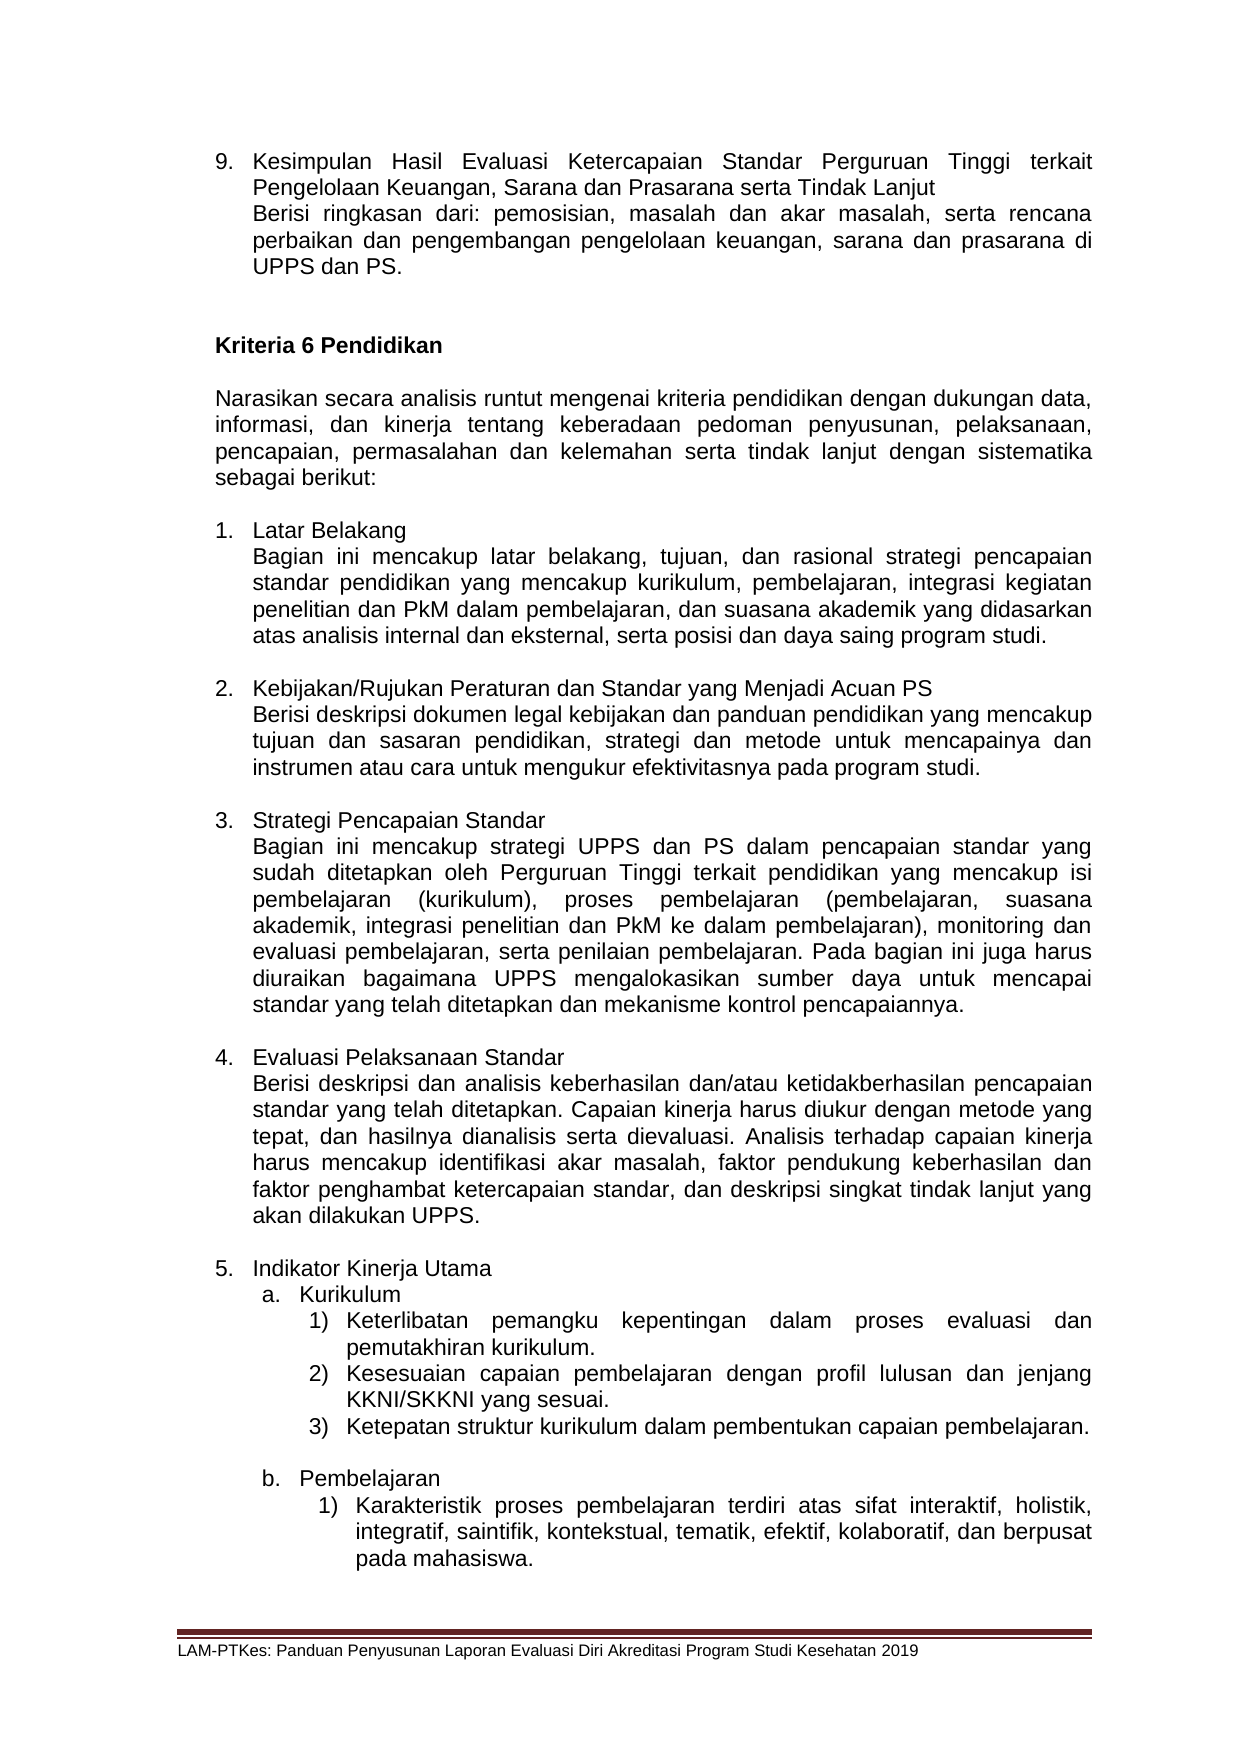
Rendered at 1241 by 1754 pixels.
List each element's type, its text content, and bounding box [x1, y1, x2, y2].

text Bagian ini mencakup strategi UPPS dan PS dalam pencapaian standar yang sudah ditetapkan oleh Perguruan Tinggi terkait pendidikan yang mencakup isi pembelajaran (kurikulum), proses pembelajaran (pembelajaran, suasana akademik, integrasi penelitian dan PkM ke dalam pembelajaran), monitoring dan evaluasi pembelajaran, serta penilaian pembelajaran. Pada bagian ini juga harus diuraikan bagaimana UPPS mengalokasikan sumber daya untuk mencapai standar yang telah ditetapkan dan mekanisme kontrol pencapaiannya. [252, 833, 1092, 1017]
list Pembelajaran [262, 1465, 1092, 1492]
list Latar Belakang [215, 517, 1092, 543]
subtitle Kriteria 6 Pendidikan [215, 332, 1092, 358]
text Bagian ini mencakup latar belakang, tujuan, dan rasional strategi pencapaian standar pendidikan yang mencakup kurikulum, pembelajaran, integrasi kegiatan penelitian dan PkM dalam pembelajaran, dan suasana akademik yang didasarkan atas analisis internal dan eksternal, serta posisi dan daya saing program studi. [252, 543, 1092, 648]
text Berisi deskripsi dokumen legal kebijakan dan panduan pendidikan yang mencakup tujuan dan sasaran pendidikan, strategi dan metode untuk mencapainya dan instrumen atau cara untuk mengukur efektivitasnya pada program studi. [252, 701, 1092, 780]
text Narasikan secara analisis runtut mengenai kriteria pendidikan dengan dukungan data, informasi, dan kinerja tentang keberadaan pedoman penyusunan, pelaksanaan, pencapaian, permasalahan dan kelemahan serta tindak lanjut dengan sistematika sebagai berikut: [215, 385, 1092, 490]
text Berisi ringkasan dari: pemosisian, masalah dan akar masalah, serta rencana perbaikan dan pengembangan pengelolaan keuangan, sarana dan prasarana di UPPS dan PS. [252, 200, 1092, 279]
list Kurikulum [262, 1281, 1092, 1307]
text Berisi deskripsi dan analisis keberhasilan dan/atau ketidakberhasilan pencapaian standar yang telah ditetapkan. Capaian kinerja harus diukur dengan metode yang tepat, dan hasilnya dianalisis serta dievaluasi. Analisis terhadap capaian kinerja harus mencakup identifikasi akar masalah, faktor pendukung keberhasilan dan faktor penghambat ketercapaian standar, dan deskripsi singkat tindak lanjut yang akan dilakukan UPPS. [252, 1070, 1092, 1228]
list Evaluasi Pelaksanaan Standar [215, 1044, 1092, 1070]
list Karakteristik proses pembelajaran terdiri atas sifat interaktif, holistik, integratif, saintifik, kontekstual, tematik, efektif, kolaboratif, dan berpusat pada mahasiswa. [318, 1492, 1092, 1571]
list Keterlibatan pemangku kepentingan dalam proses evaluasi dan pemutakhiran kurikulum. [308, 1307, 1092, 1360]
list Indikator Kinerja Utama [215, 1254, 1092, 1281]
list Ketepatan struktur kurikulum dalam pembentukan capaian pembelajaran. [308, 1413, 1092, 1439]
list Kebijakan/Rujukan Peraturan dan Standar yang Menjadi Acuan PS [215, 675, 1092, 701]
list Kesesuaian capaian pembelajaran dengan profil lulusan dan jenjang KKNI/SKKNI yang sesuai. [308, 1360, 1092, 1413]
list Kesimpulan Hasil Evaluasi Ketercapaian Standar Perguruan Tinggi terkait Pengelolaan Keuangan, Sarana dan Prasarana serta Tindak Lanjut [215, 148, 1092, 200]
list Strategi Pencapaian Standar [215, 807, 1092, 833]
